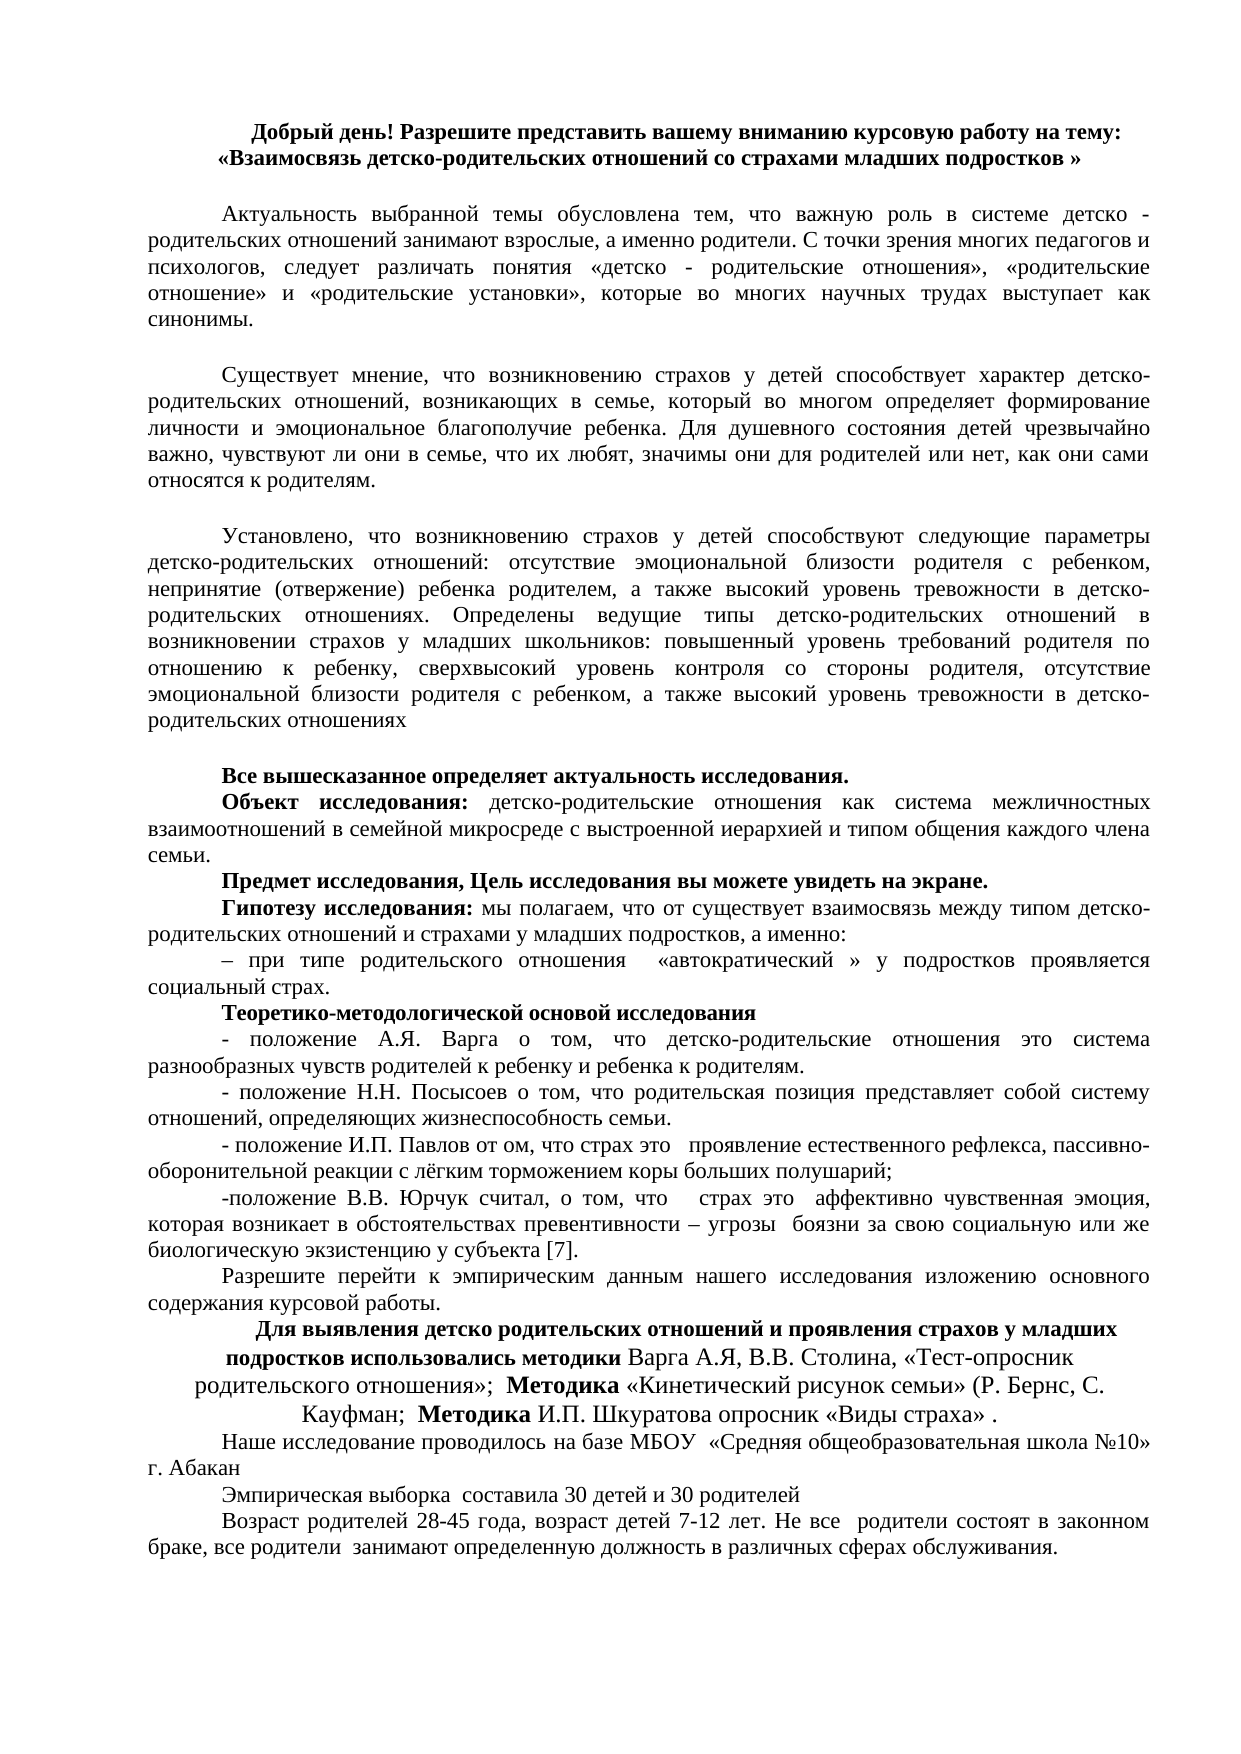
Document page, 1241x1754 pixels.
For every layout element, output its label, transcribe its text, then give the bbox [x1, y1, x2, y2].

text Разрешите перейти к эмпирическим данным нашего исследования изложению основного содержания курсовой работы. [148, 1263, 1152, 1315]
text – при типе родительского отношения «автократический » у подростков проявляется социальный страх. [148, 946, 1152, 999]
text Гипотезу исследования: мы полагаем, что от существует взаимосвязь между типом детско-родительских отношений и страхами у младших подростков, а именно: [148, 894, 1152, 946]
text -положение В.В. Юрчук считал, о том, что страх это аффективно чувственная эмоция, которая возникает в обстоятельствах превентивности – угрозы боязни за свою социальную или же биологическую экзистенцию у субъекта [7]. [148, 1183, 1152, 1263]
text Установлено, что возникновению страхов у детей способствуют следующие параметры детско-родительских отношений: отсутствие эмоциональной близости родителя с ребенком, непринятие (отвержение) ребенка родителем, а также высокий уровень тревожности в детско-родительских отношениях. Определены ведущие типы детско-родительских отношений в возникновении страхов у младших школьников: повышенный уровень требований родителя по отношению к ребенку, сверхвысокий уровень контроля со стороны родителя, отсутствие эмоциональной близости родителя с ребенком, а также высокий уровень тревожности в детско-родительских отношениях [148, 522, 1152, 733]
text Эмпирическая выборка составила 30 детей и 30 родителей [148, 1481, 1152, 1507]
text Предмет исследования, Цель исследования вы можете увидеть на экране. [148, 867, 1152, 894]
text Объект исследования: детско-родительские отношения как система межличностных взаимоотношений в семейной микросреде с выстроенной иерархией и типом общения каждого члена семьи. [148, 788, 1152, 867]
text Актуальность выбранной темы обусловлена тем, что важную роль в системе детско - родительских отношений занимают взрослые, а именно родители. С точки зрения многих педагогов и психологов, следует различать понятия «детско - родительские отношения», «родительские отношение» и «родительские установки», которые во многих научных трудах выступает как синонимы. [148, 200, 1152, 332]
text - положение А.Я. Варга о том, что детско-родительские отношения это система разнообразных чувств родителей к ребенку и ребенка к родителям. [148, 1025, 1152, 1078]
text Для выявления детско родительских отношений и проявления страхов у младших подростков использовались методики Варга А.Я, В.В. Столина, «Тест-опросник родительского отношения»; Методика «Кинетический рисунок семьи» (Р. Бернс, С. Кауфман; Методика И.П. Шкуратова опросник «Виды страха» . [148, 1315, 1152, 1428]
text Все вышесказанное определяет актуальность исследования. [148, 762, 1152, 788]
text Теоретико-методологической основой исследования [148, 999, 1152, 1025]
text Добрый день! Разрешите представить вашему вниманию курсовую работу на тему: «Взаимосвязь детско-родительских отношений со страхами младших подростков » [148, 118, 1152, 171]
text Существует мнение, что возникновению страхов у детей способствует характер детско-родительских отношений, возникающих в семье, который во многом определяет формирование личности и эмоциональное благополучие ребенка. Для душевного состояния детей чрезвычайно важно, чувствуют ли они в семье, что их любят, значимы они для родителей или нет, как они сами относятся к родителям. [148, 361, 1152, 493]
text - положение Н.Н. Посысоев о том, что родительская позиция представляет собой систему отношений, определяющих жизнеспособность семьи. [148, 1078, 1152, 1131]
text Наше исследование проводилось на базе МБОУ «Средняя общеобразовательная школа №10» г. Абакан [148, 1428, 1152, 1481]
text Возраст родителей 28-45 года, возраст детей 7-12 лет. Не все родители состоят в законном браке, все родители занимают определенную должность в различных сферах обслуживания. [148, 1507, 1152, 1560]
text - положение И.П. Павлов от ом, что страх это проявление естественного рефлекса, пассивно-оборонительной реакции с лёгким торможением коры больших полушарий; [148, 1131, 1152, 1183]
